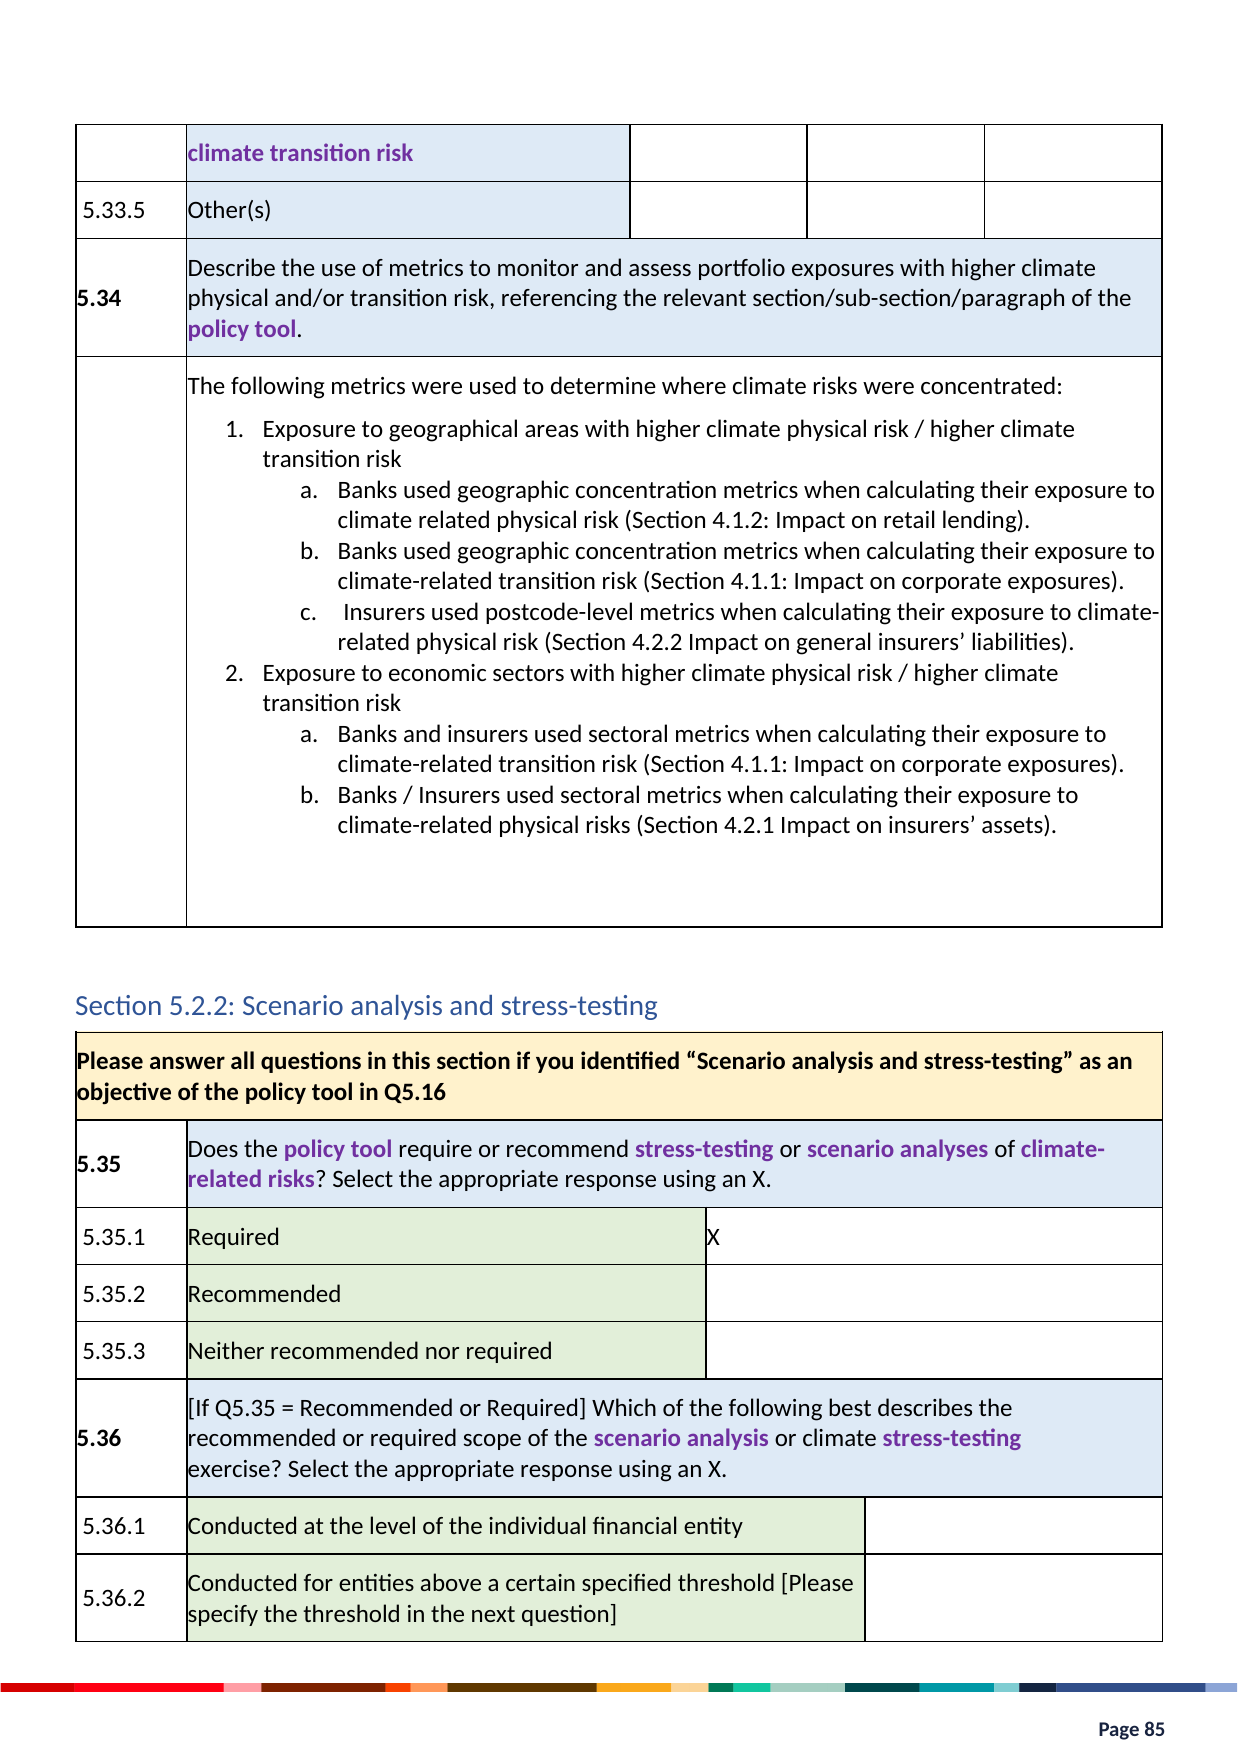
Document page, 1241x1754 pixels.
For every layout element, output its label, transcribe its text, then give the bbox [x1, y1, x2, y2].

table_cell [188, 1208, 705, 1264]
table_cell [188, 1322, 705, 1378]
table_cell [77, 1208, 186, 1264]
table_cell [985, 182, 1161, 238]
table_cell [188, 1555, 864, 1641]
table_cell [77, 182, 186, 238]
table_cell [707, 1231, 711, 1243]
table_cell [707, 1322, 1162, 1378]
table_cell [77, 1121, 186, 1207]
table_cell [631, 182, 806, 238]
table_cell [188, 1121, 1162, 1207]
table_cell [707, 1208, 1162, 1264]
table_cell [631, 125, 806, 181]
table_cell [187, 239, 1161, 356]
subtitle Section 5.2.2: Scenario analysis and stress-testing [75, 987, 1165, 1023]
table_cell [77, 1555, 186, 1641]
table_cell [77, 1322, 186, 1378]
picture [0, 1683, 1236, 1692]
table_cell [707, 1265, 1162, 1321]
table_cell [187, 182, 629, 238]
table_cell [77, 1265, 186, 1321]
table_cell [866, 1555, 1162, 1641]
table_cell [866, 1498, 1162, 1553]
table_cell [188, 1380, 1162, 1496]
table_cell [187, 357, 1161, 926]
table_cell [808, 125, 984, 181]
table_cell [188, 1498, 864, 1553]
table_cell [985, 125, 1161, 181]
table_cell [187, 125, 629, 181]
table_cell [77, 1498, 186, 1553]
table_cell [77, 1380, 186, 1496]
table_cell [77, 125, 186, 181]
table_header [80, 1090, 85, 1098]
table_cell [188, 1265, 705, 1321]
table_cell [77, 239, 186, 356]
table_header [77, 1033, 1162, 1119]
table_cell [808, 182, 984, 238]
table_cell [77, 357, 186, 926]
